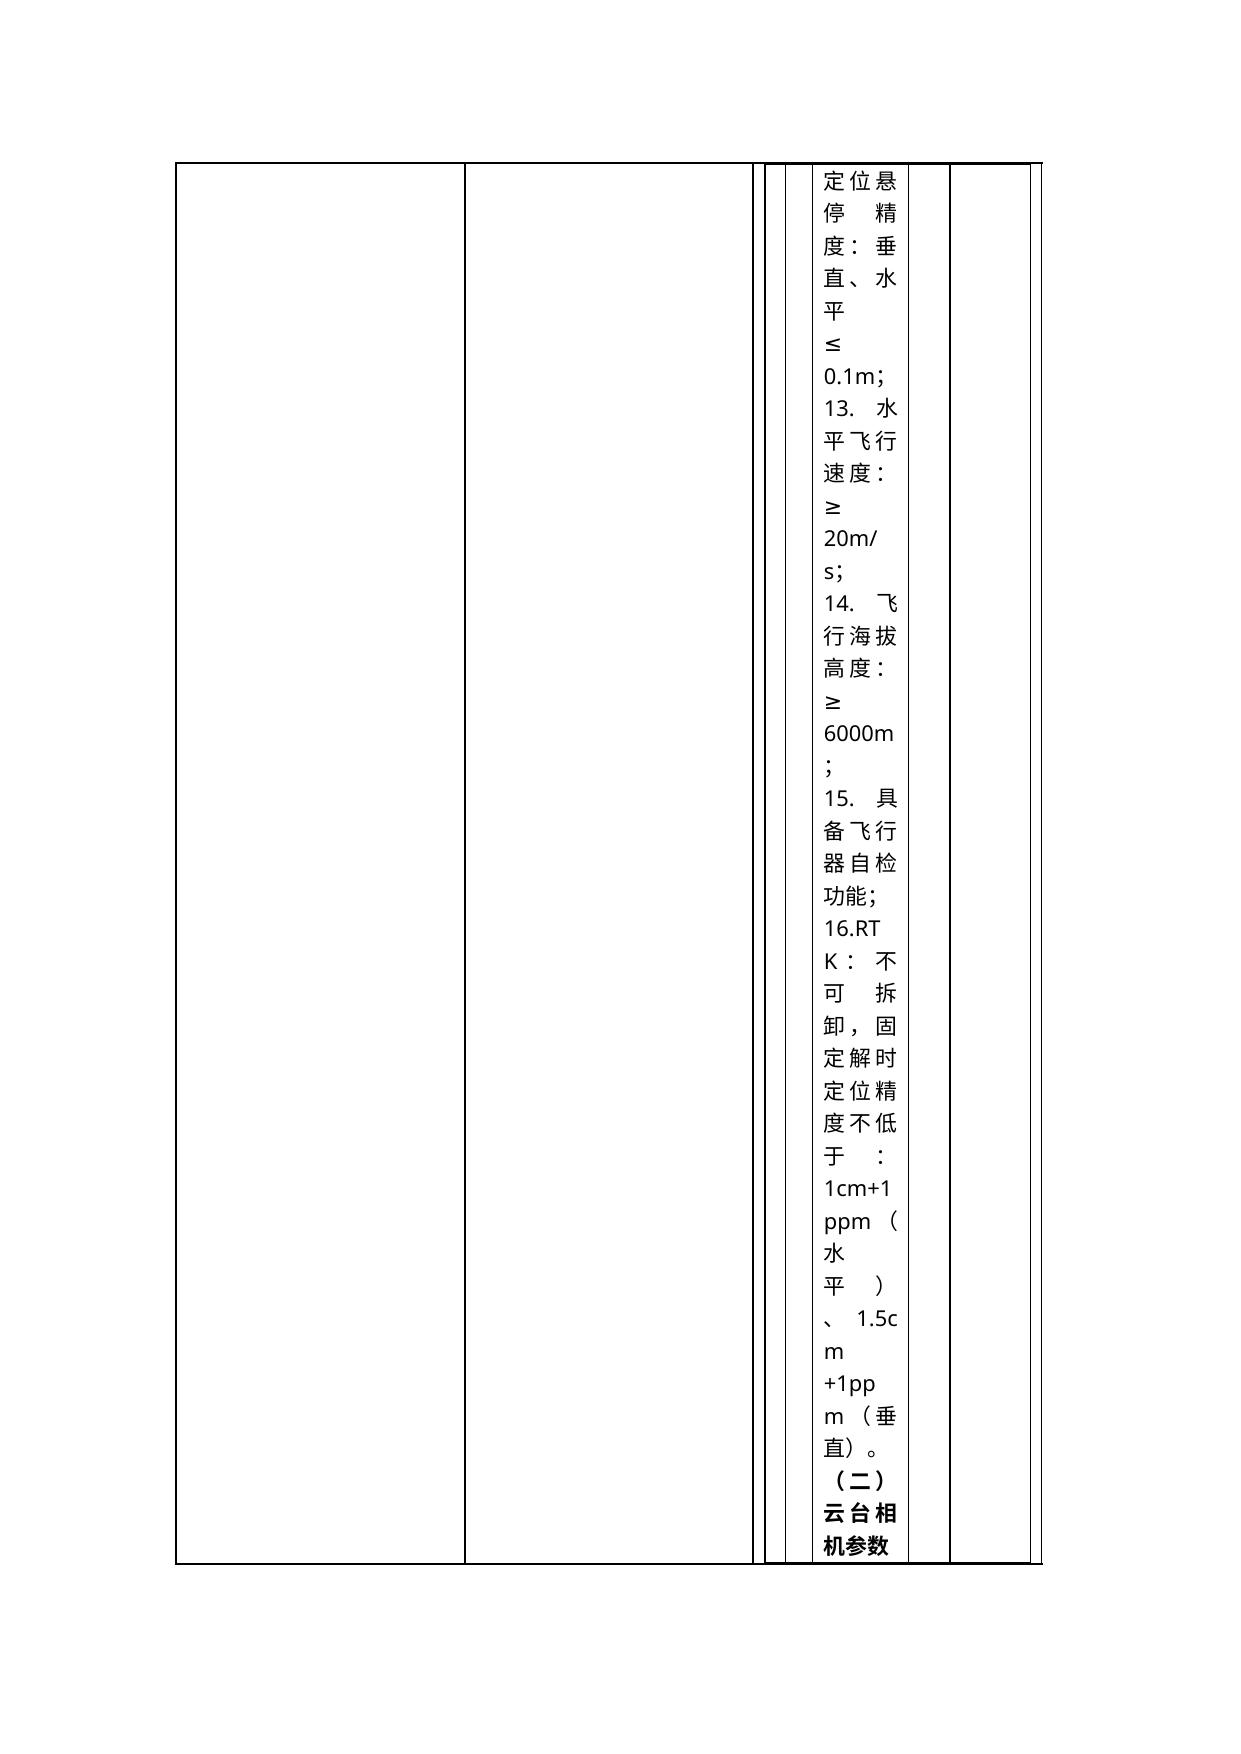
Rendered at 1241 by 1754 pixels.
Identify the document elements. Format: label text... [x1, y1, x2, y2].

table_cell [766, 165, 785, 1562]
table_cell [951, 165, 1030, 1562]
table_cell [466, 164, 752, 1563]
table_cell [754, 164, 764, 1563]
table_cell [1031, 164, 1041, 1563]
table_cell 1 [177, 164, 464, 1563]
table_cell [909, 165, 949, 1562]
table_cell [813, 165, 908, 1562]
table_cell [786, 165, 812, 1562]
